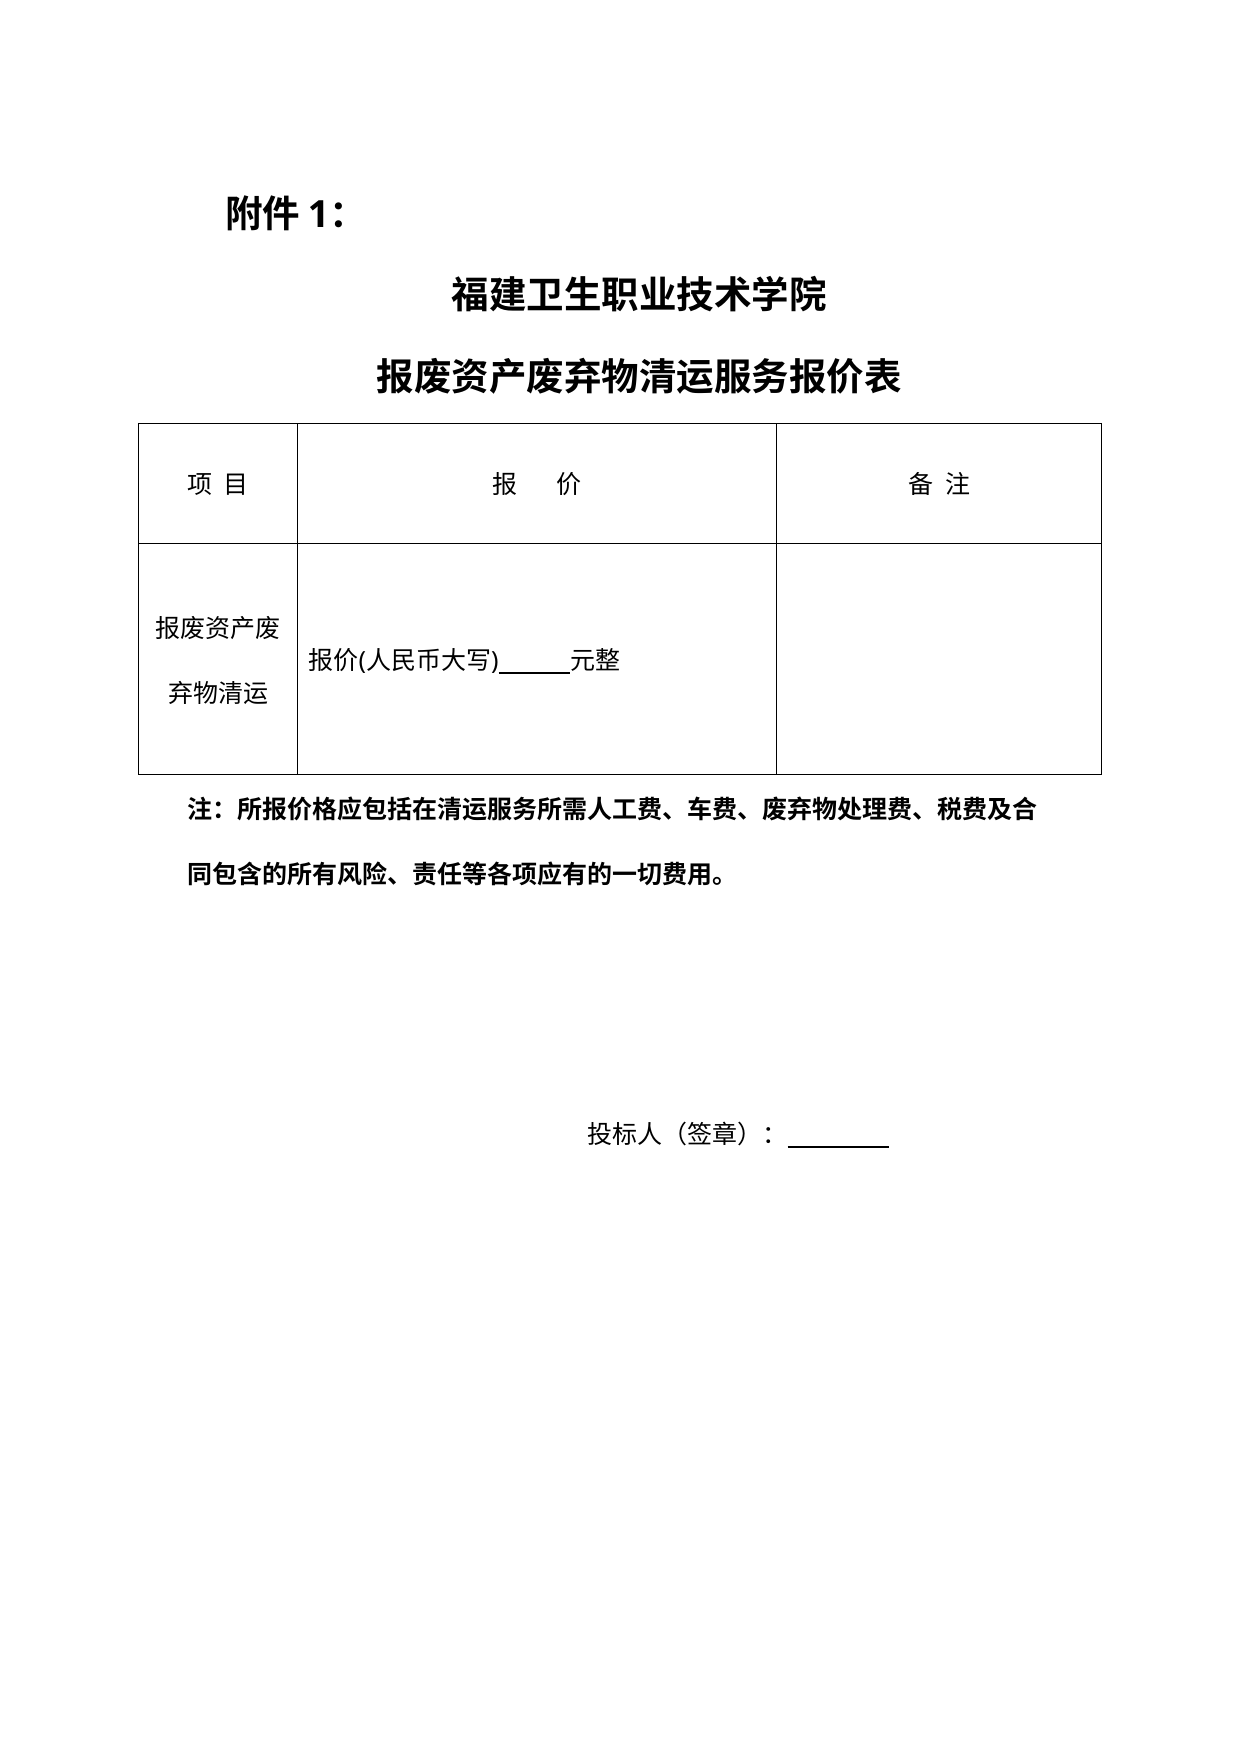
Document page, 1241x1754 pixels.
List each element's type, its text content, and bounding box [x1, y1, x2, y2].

text 附件1： [187, 178, 1053, 243]
table_header 报 价 [298, 424, 776, 542]
text 注：所报价格应包括在清运服务所需人工费、车费、废弃物处理费、税费及合同包含的所有风险、责任等各项应有的一切费用。 [187, 775, 1053, 905]
table_header 备 注 [777, 424, 1101, 542]
text 报废资产废弃物清运服务报价表 [187, 341, 1053, 406]
text 投标人（签章）： [187, 1100, 1053, 1165]
table_cell [777, 544, 1101, 774]
table_header 项 目 [139, 424, 297, 542]
table_cell 报价(人民币大写) 元整 [298, 544, 776, 774]
table_cell 报废资产废弃物清运 [139, 544, 297, 774]
text 福建卫生职业技术学院 [187, 260, 1053, 325]
